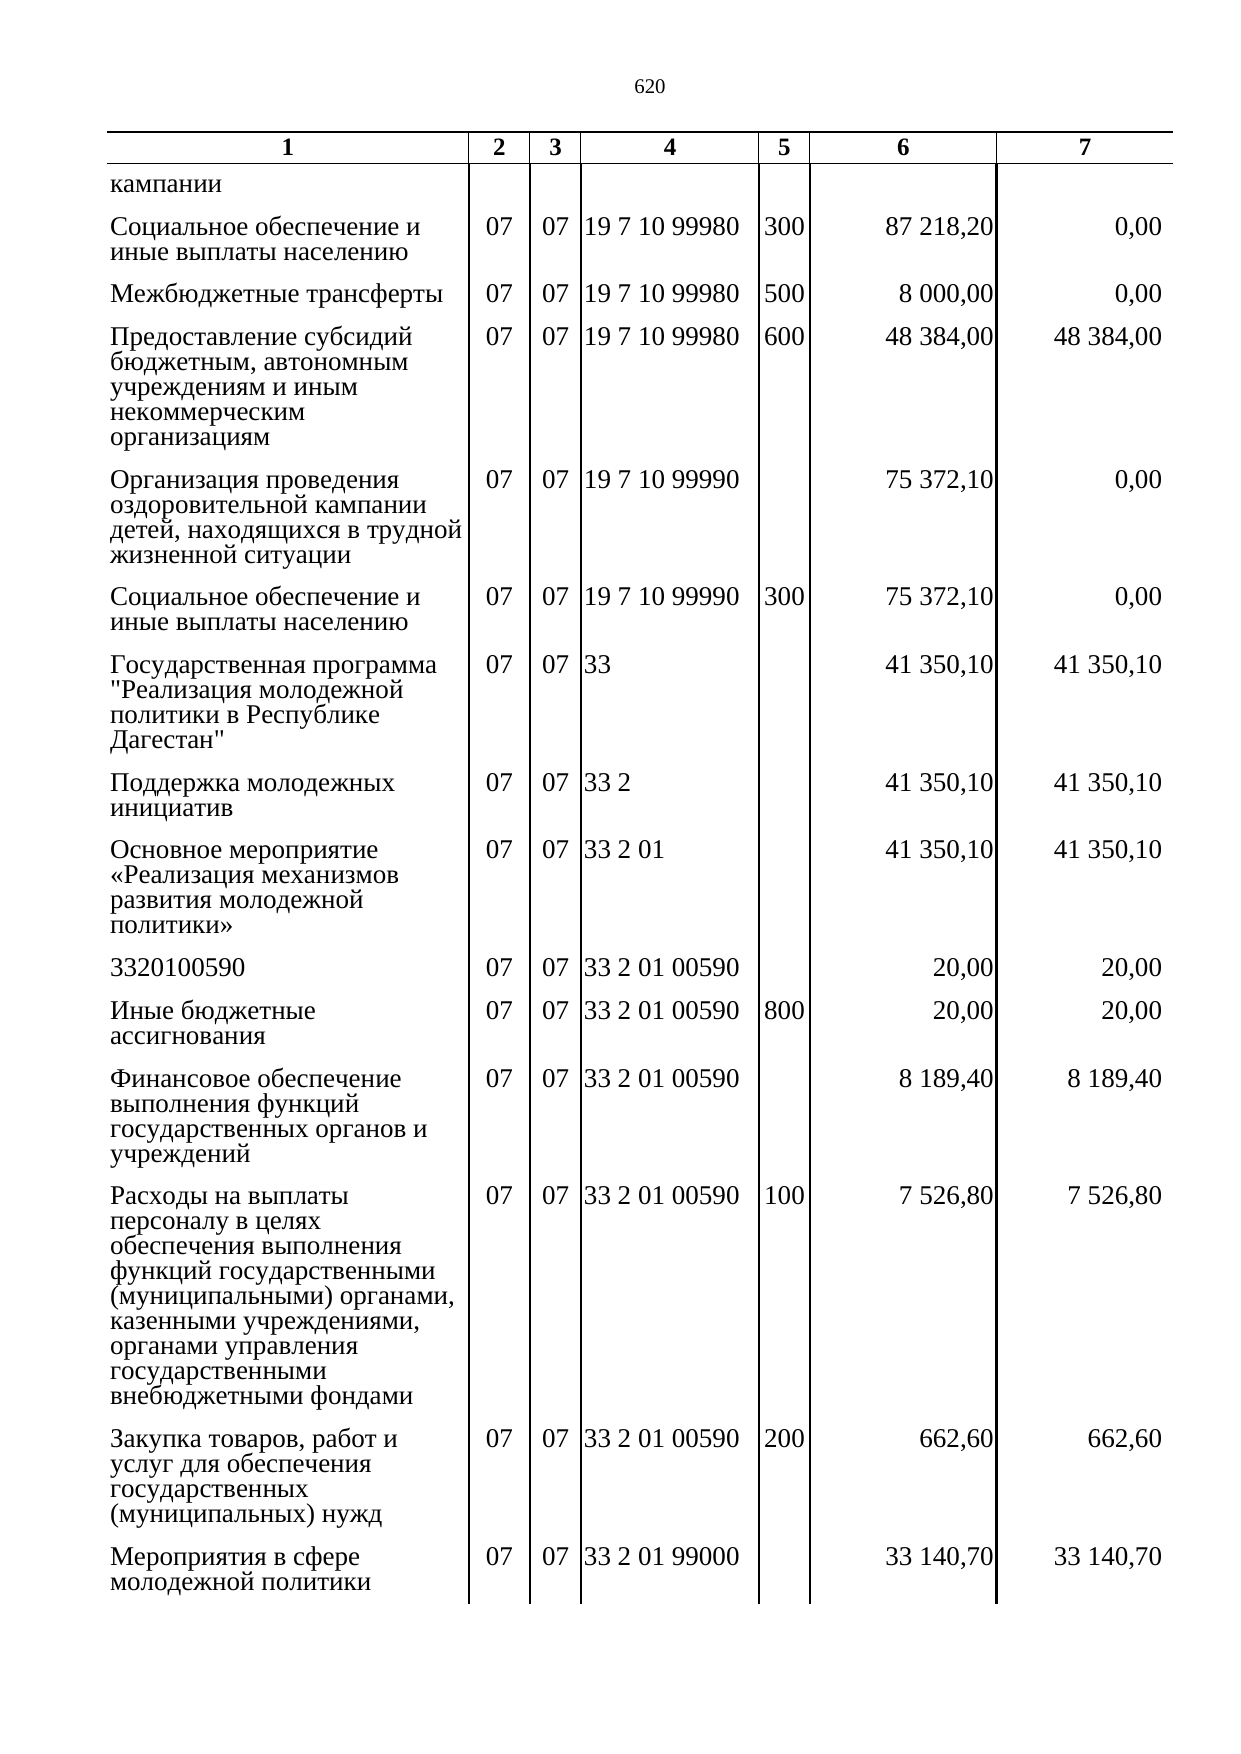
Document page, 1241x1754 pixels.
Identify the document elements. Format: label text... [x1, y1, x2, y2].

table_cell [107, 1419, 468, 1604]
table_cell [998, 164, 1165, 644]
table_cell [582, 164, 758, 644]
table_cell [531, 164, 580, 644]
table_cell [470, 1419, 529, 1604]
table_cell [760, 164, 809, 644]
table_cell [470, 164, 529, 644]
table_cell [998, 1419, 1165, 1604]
table_header 7 [997, 133, 1173, 163]
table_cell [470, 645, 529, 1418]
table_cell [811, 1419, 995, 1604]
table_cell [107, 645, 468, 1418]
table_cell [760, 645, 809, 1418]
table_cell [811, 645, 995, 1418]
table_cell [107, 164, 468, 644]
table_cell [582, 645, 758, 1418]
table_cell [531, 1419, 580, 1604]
table_header 5 [759, 133, 809, 163]
table_header 6 [810, 133, 996, 163]
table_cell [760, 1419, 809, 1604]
table_header 4 [581, 133, 758, 163]
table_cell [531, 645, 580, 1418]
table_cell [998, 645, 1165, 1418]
table_header 2 [469, 133, 529, 163]
table_header 3 [530, 133, 580, 163]
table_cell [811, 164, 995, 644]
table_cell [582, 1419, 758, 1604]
table_header 1 [107, 133, 468, 163]
